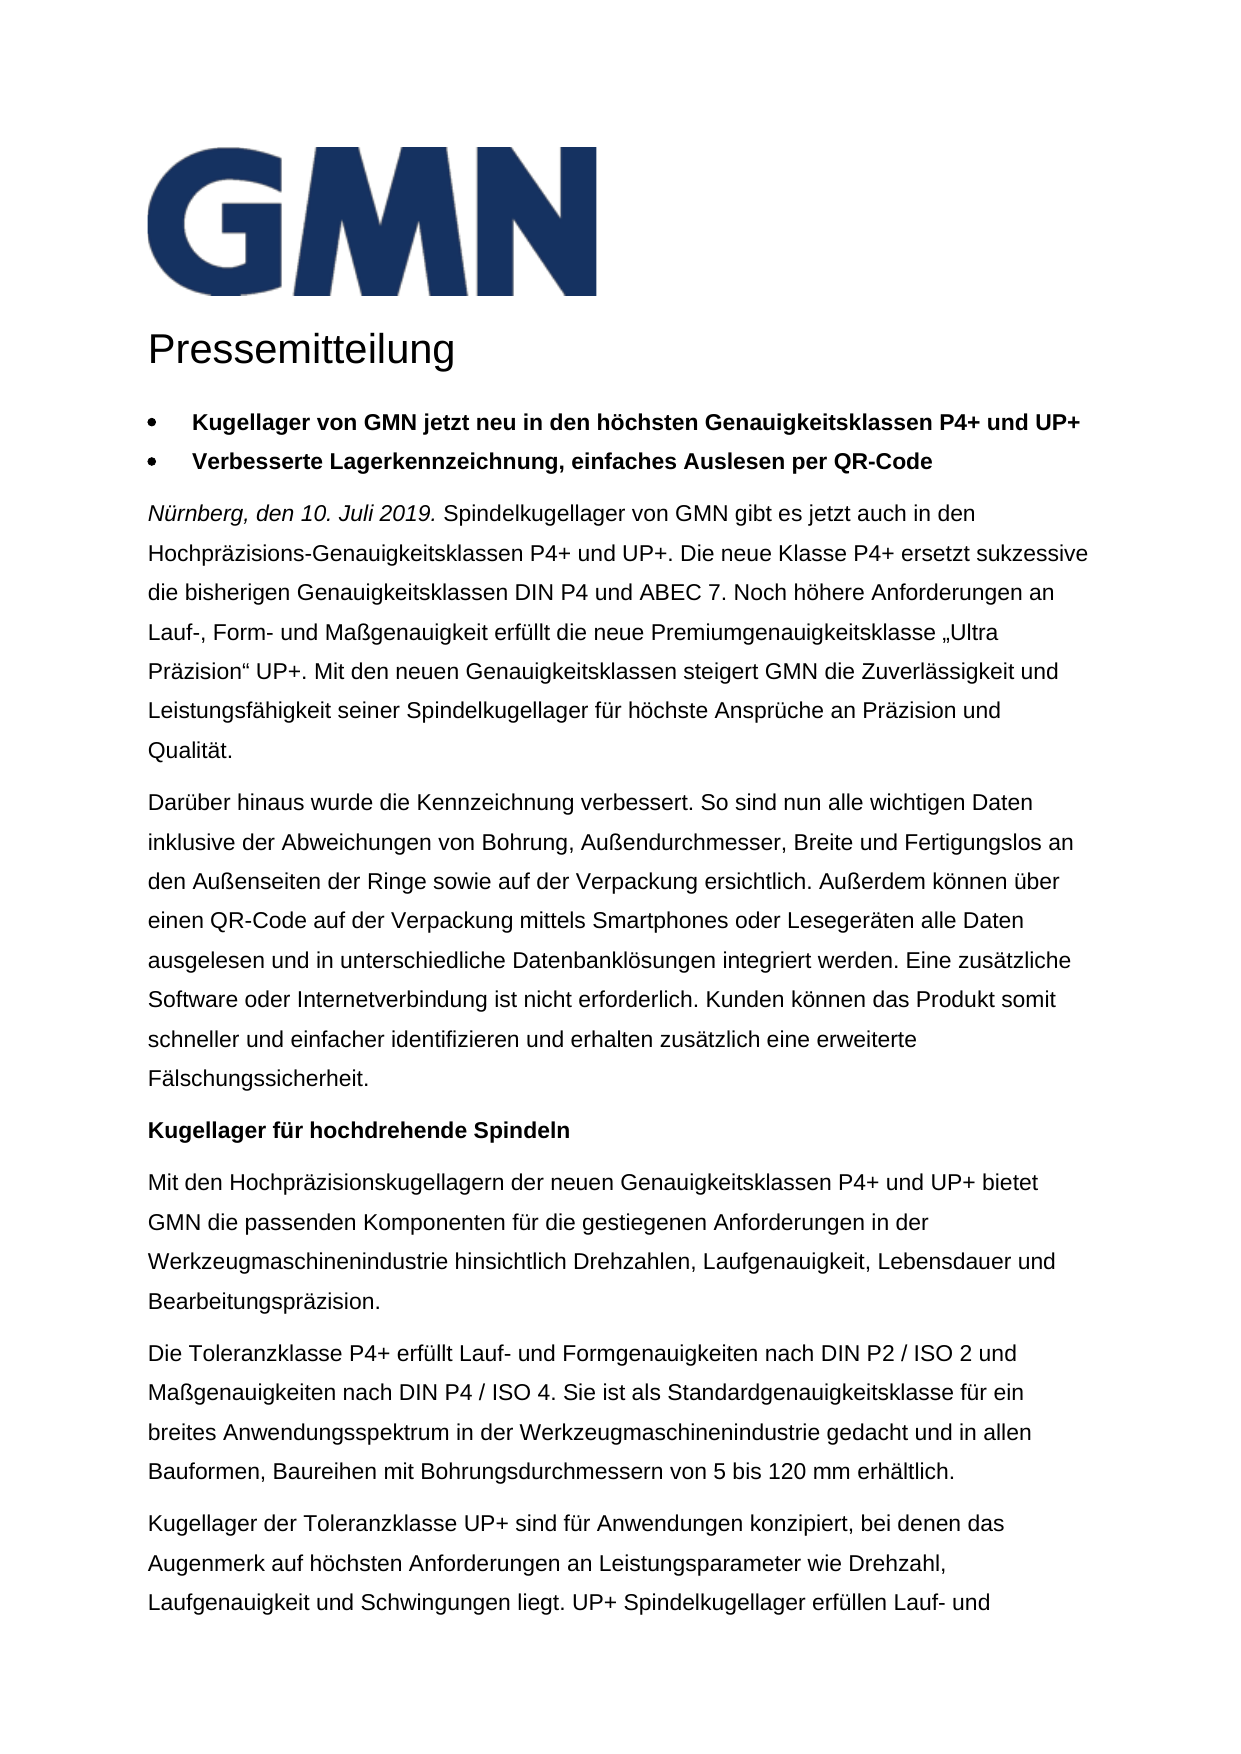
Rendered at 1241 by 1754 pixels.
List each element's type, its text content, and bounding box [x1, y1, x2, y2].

picture [147, 147, 597, 296]
text Mit den Hochpräzisionskugellagern der neuen Genauigkeitsklassen P4+ und UP+ bietet GMN die passenden Komponenten für die gestiegenen Anforderungen in der Werkzeugmaschinenindustrie hinsichtlich Drehzahlen, Laufgenauigkeit, Lebensdauer und Bearbeitungspräzision. [148, 1169, 1093, 1314]
text Die Toleranzklasse P4+ erfüllt Lauf- und Formgenauigkeiten nach DIN P2 / ISO 2 und Maßgenauigkeiten nach DIN P4 / ISO 4. Sie ist als Standardgenauigkeitsklasse für ein breites Anwendungsspektrum in der Werkzeugmaschinenindustrie gedacht und in allen Bauformen, Baureihen mit Bohrungsdurchmessern von 5 bis 120 mm erhältlich. [148, 1340, 1093, 1484]
text Nürnberg, den 10. Juli 2019. Spindelkugellager von GMN gibt es jetzt auch in den Hochpräzisions-Genauigkeitsklassen P4+ und UP+. Die neue Klasse P4+ ersetzt sukzessive die bisherigen Genauigkeitsklassen DIN P4 und ABEC 7. Noch höhere Anforderungen an Lauf-, Form- und Maßgenauigkeit erfüllt die neue Premiumgenauigkeitsklasse „Ultra Präzision“ UP+. Mit den neuen Genauigkeitsklassen steigert GMN die Zuverlässigkeit und Leistungsfähigkeit seiner Spindelkugellager für höchste Ansprüche an Präzision und Qualität. [148, 500, 1093, 763]
text Pressemitteilung [148, 324, 1093, 372]
list Kugellager von GMN jetzt neu in den höchsten Genauigkeitsklassen P4+ und UP+ [148, 409, 1093, 435]
text Kugellager für hochdrehende Spindeln [148, 1117, 1093, 1144]
text Darüber hinaus wurde die Kennzeichnung verbessert. So sind nun alle wichtigen Daten inklusive der Abweichungen von Bohrung, Außendurchmesser, Breite und Fertigungslos an den Außenseiten der Ringe sowie auf der Verpackung ersichtlich. Außerdem können über einen QR-Code auf der Verpackung mittels Smartphones oder Lesegeräten alle Daten ausgelesen und in unterschiedliche Datenbanklösungen integriert werden. Eine zusätzliche Software oder Internetverbindung ist nicht erforderlich. Kunden können das Produkt somit schneller und einfacher identifizieren und erhalten zusätzlich eine erweiterte Fälschungssicherheit. [148, 789, 1093, 1092]
list Verbesserte Lagerkennzeichnung, einfaches Auslesen per QR-Code [148, 448, 1093, 474]
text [148, 1510, 1093, 1615]
